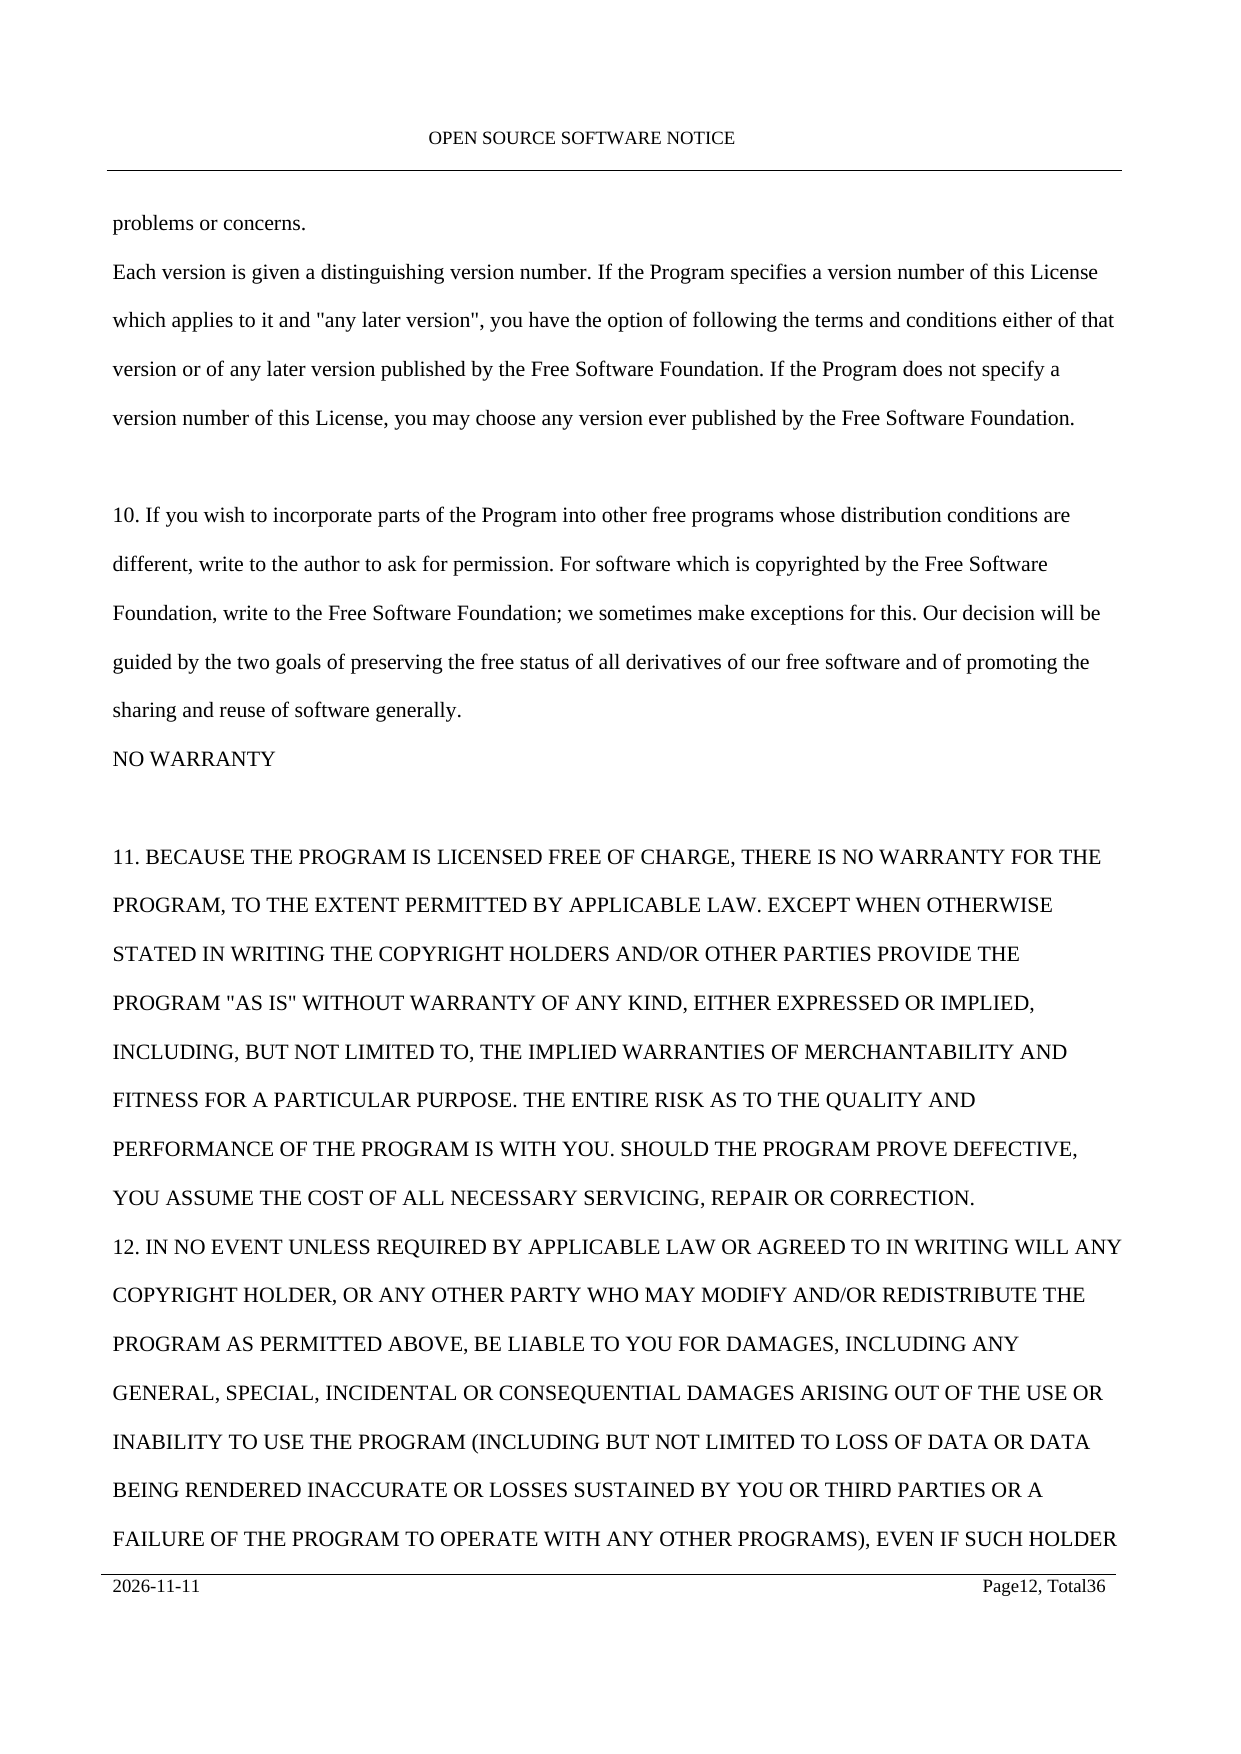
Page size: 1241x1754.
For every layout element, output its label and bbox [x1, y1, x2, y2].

text [112, 206, 1128, 1555]
